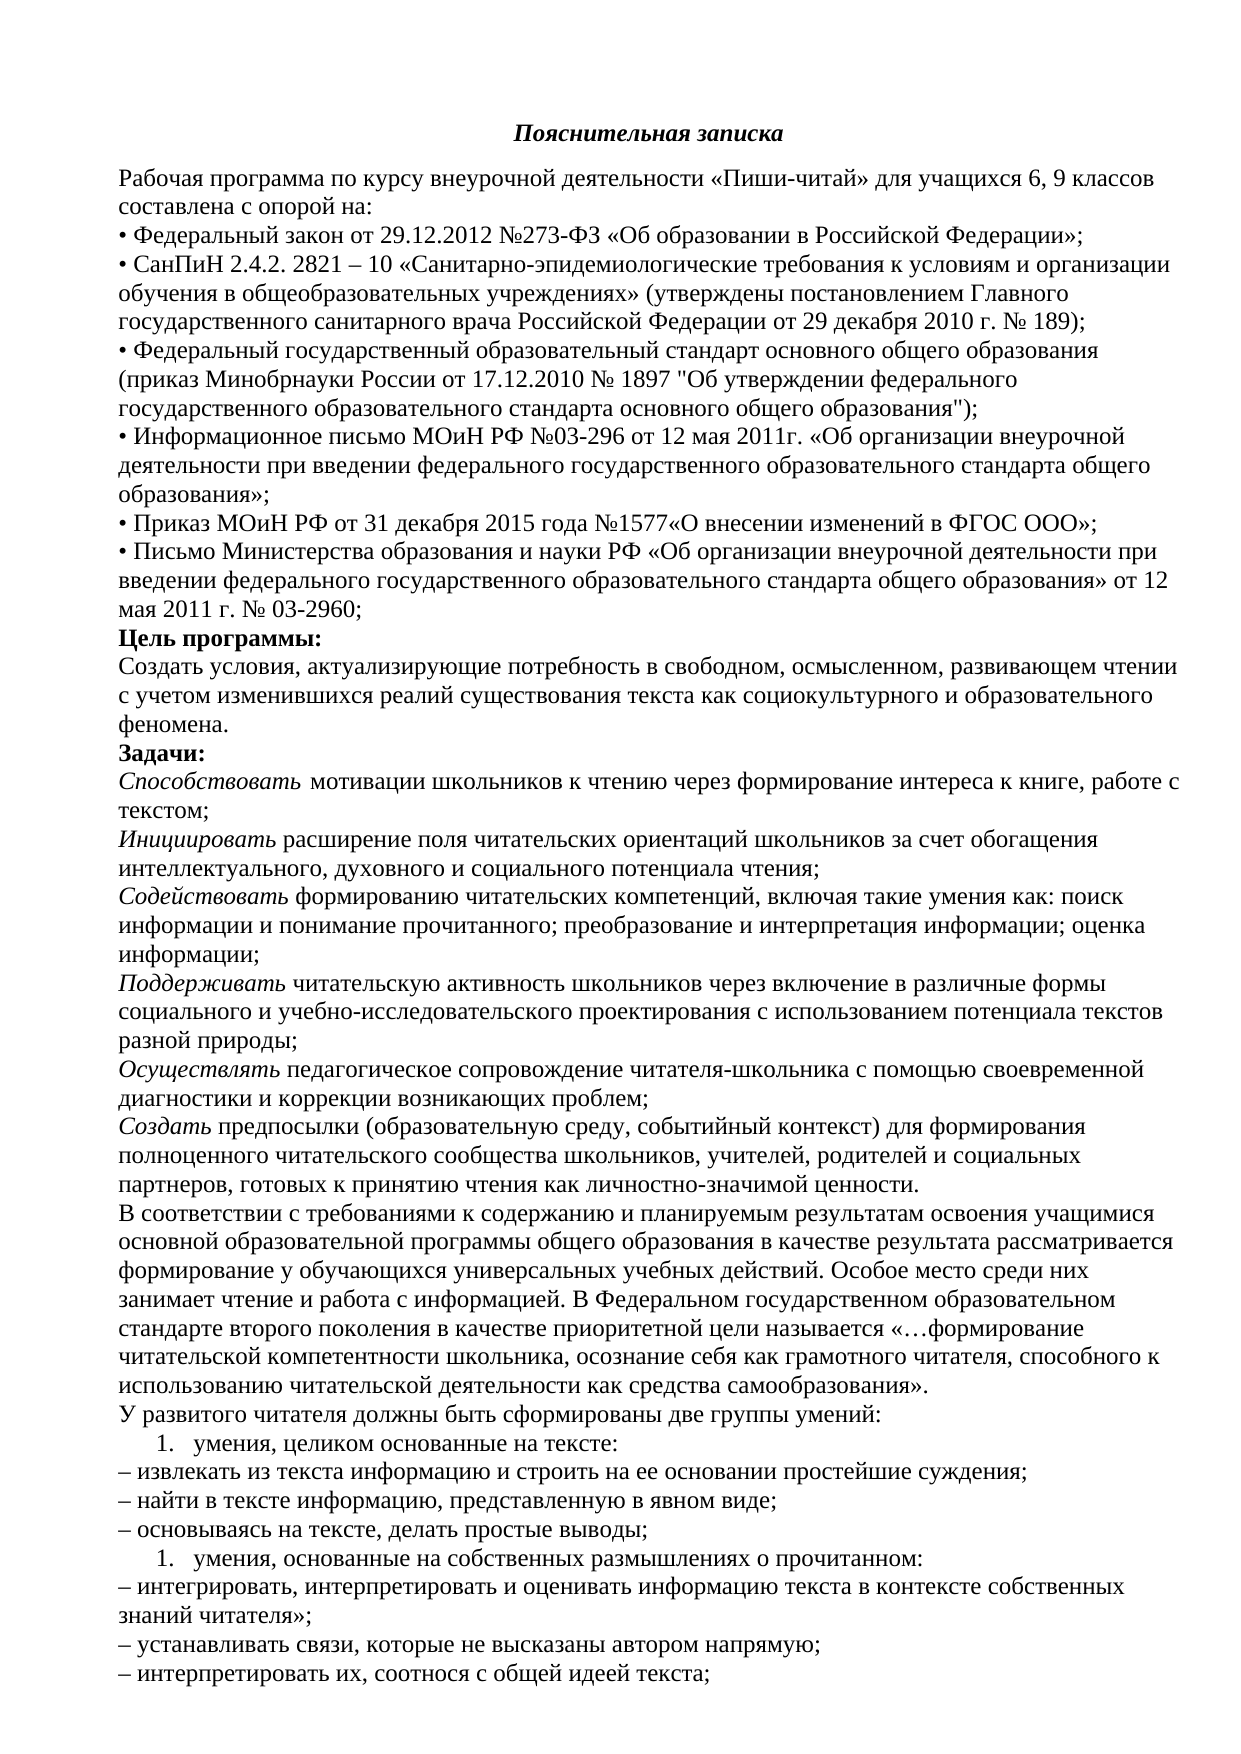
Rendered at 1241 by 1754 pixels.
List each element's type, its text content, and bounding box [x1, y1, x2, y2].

text Пояснительная записка [118, 118, 1181, 147]
text В соответствии с требованиями к содержанию и планируемым результатам освоения учащимися основной образовательной программы общего образования в качестве результата рассматривается формирование у обучающихся универсальных учебных действий. Особое место среди них занимает чтение и работа с информацией. В Федеральном государственном образовательном стандарте второго поколения в качестве приоритетной цели называется «…формирование читательской компетентности школьника, осознание себя как грамотного читателя, способного к использованию читательской деятельности как средства самообразования». [118, 1198, 1181, 1399]
text • Информационное письмо МОиН РФ №03-296 от 12 мая 2011г. «Об организации внеурочной деятельности при введении федерального государственного образовательного стандарта общего образования»; [118, 421, 1181, 508]
text Способствовать мотивации школьников к чтению через формирование интереса к книге, работе с текстом; [118, 766, 1181, 824]
text • Приказ МОиН РФ от 31 декабря 2015 года №1577«О внесении изменений в ФГОС ООО»; [118, 508, 1181, 536]
text – извлекать из текста информацию и строить на ее основании простейшие суждения; [118, 1456, 1181, 1485]
text – интегрировать, интерпретировать и оценивать информацию текста в контексте собственных знаний читателя»; [118, 1571, 1181, 1629]
text Осуществлять педагогическое сопровождение читателя-школьника с помощью своевременной диагностики и коррекции возникающих проблем; [118, 1054, 1181, 1111]
text • Письмо Министерства образования и науки РФ «Об организации внеурочной деятельности при введении федерального государственного образовательного стандарта общего образования» от 12 мая 2011 г. № 03-2960; [118, 536, 1181, 623]
text Инициировать расширение поля читательских ориентаций школьников за счет обогащения интеллектуального, духовного и социального потенциала чтения; [118, 824, 1181, 881]
text Рабочая программа по курсу внеурочной деятельности «Пиши-читай» для учащихся 6, 9 классов составлена с опорой на: [118, 163, 1181, 220]
text Задачи: [118, 738, 1181, 766]
text – устанавливать связи, которые не высказаны автором напрямую; [118, 1629, 1181, 1658]
text • СанПиН 2.4.2. 2821 – 10 «Санитарно-эпидемиологические требования к условиям и организации обучения в общеобразовательных учреждениях» (утверждены постановлением Главного государственного санитарного врача Российской Федерации от 29 декабря 2010 г. № 189); [118, 249, 1181, 335]
text – основываясь на тексте, делать простые выводы; [118, 1514, 1181, 1543]
text • Федеральный закон от 29.12.2012 №273-ФЗ «Об образовании в Российской Федерации»; [118, 220, 1181, 249]
list умения, основанные на собственных размышлениях о прочитанном: [156, 1543, 1181, 1571]
text Создать предпосылки (образовательную среду, событийный контекст) для формирования полноценного читательского сообщества школьников, учителей, родителей и социальных партнеров, готовых к принятию чтения как личностно-значимой ценности. [118, 1111, 1181, 1198]
text У развитого читателя должны быть сформированы две группы умений: [118, 1399, 1181, 1428]
text – интерпретировать их, соотнося с общей идеей текста; [118, 1658, 1181, 1686]
text Цель программы: [118, 623, 1181, 651]
text Создать условия, актуализирующие потребность в свободном, осмысленном, развивающем чтении с учетом изменившихся реалий существования текста как социокультурного и образовательного феномена. [118, 651, 1181, 738]
text – найти в тексте информацию, представленную в явном виде; [118, 1485, 1181, 1514]
text Содействовать формированию читательских компетенций, включая такие умения как: поиск информации и понимание прочитанного; преобразование и интерпретация информации; оценка информации; [118, 881, 1181, 968]
list умения, целиком основанные на тексте: [156, 1428, 1181, 1456]
text • Федеральный государственный образовательный стандарт основного общего образования (приказ Минобрнауки России от 17.12.2010 № 1897 "Об утверждении федерального государственного образовательного стандарта основного общего образования"); [118, 335, 1181, 421]
text Поддерживать читательскую активность школьников через включение в различные формы социального и учебно-исследовательского проектирования с использованием потенциала текстов разной природы; [118, 968, 1181, 1054]
